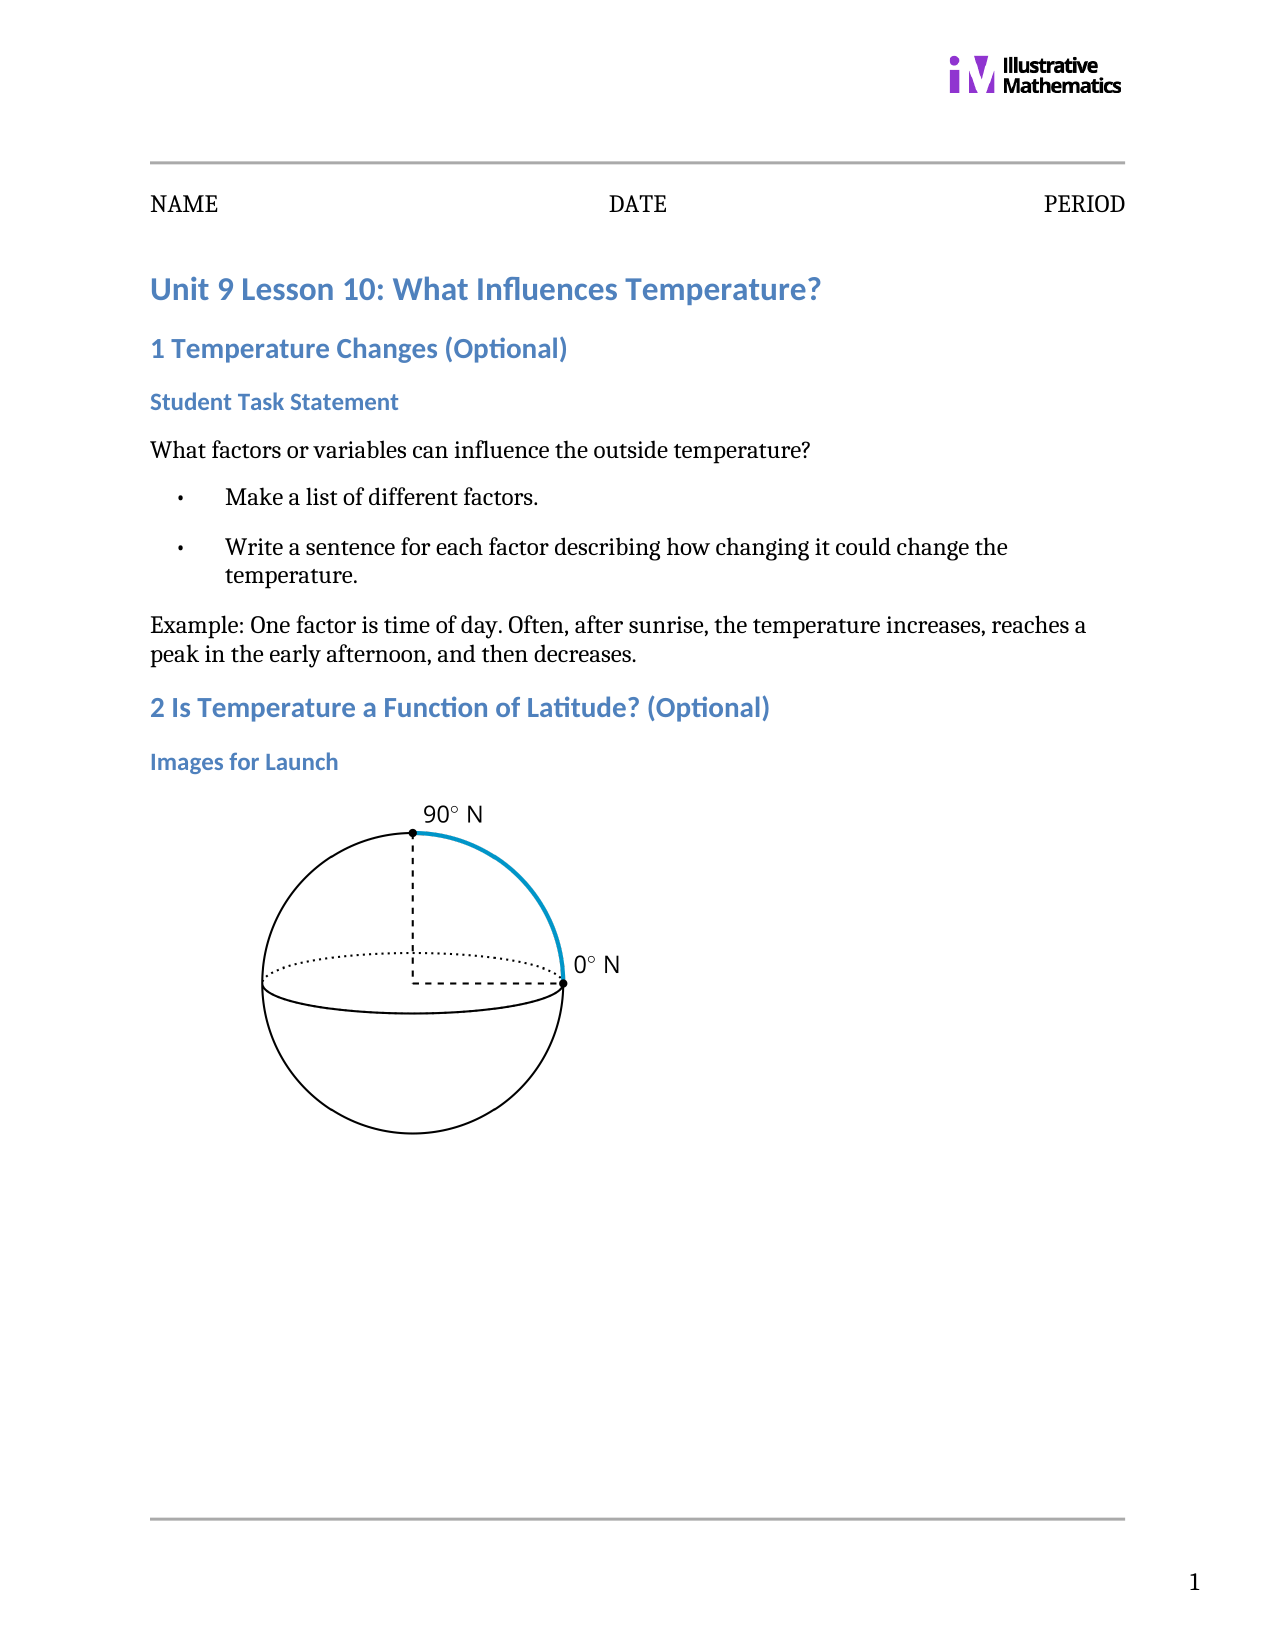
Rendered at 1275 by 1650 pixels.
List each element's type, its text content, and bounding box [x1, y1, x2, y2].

subtitle Student Task Statement [150, 386, 1125, 417]
text What factors or variables can influence the outside temperature? [150, 436, 1125, 464]
subtitle Unit 9 Lesson 10: What Influences Temperature? [150, 268, 1125, 309]
picture [168, 795, 657, 1141]
picture [949, 55, 1121, 93]
list Write a sentence for each factor describing how changing it could change the temperature. [175, 533, 1125, 590]
subtitle 1 Temperature Changes (Optional) [150, 330, 1125, 366]
subtitle 2 Is Temperature a Function of Latitude? (Optional) [150, 689, 1125, 725]
text Example: One factor is time of day. Often, after sunrise, the temperature increases, reaches a peak in the early afternoon, and then decreases. [150, 611, 1125, 668]
subtitle Images for Launch [150, 746, 1125, 776]
list Make a list of different factors. [175, 483, 1125, 512]
